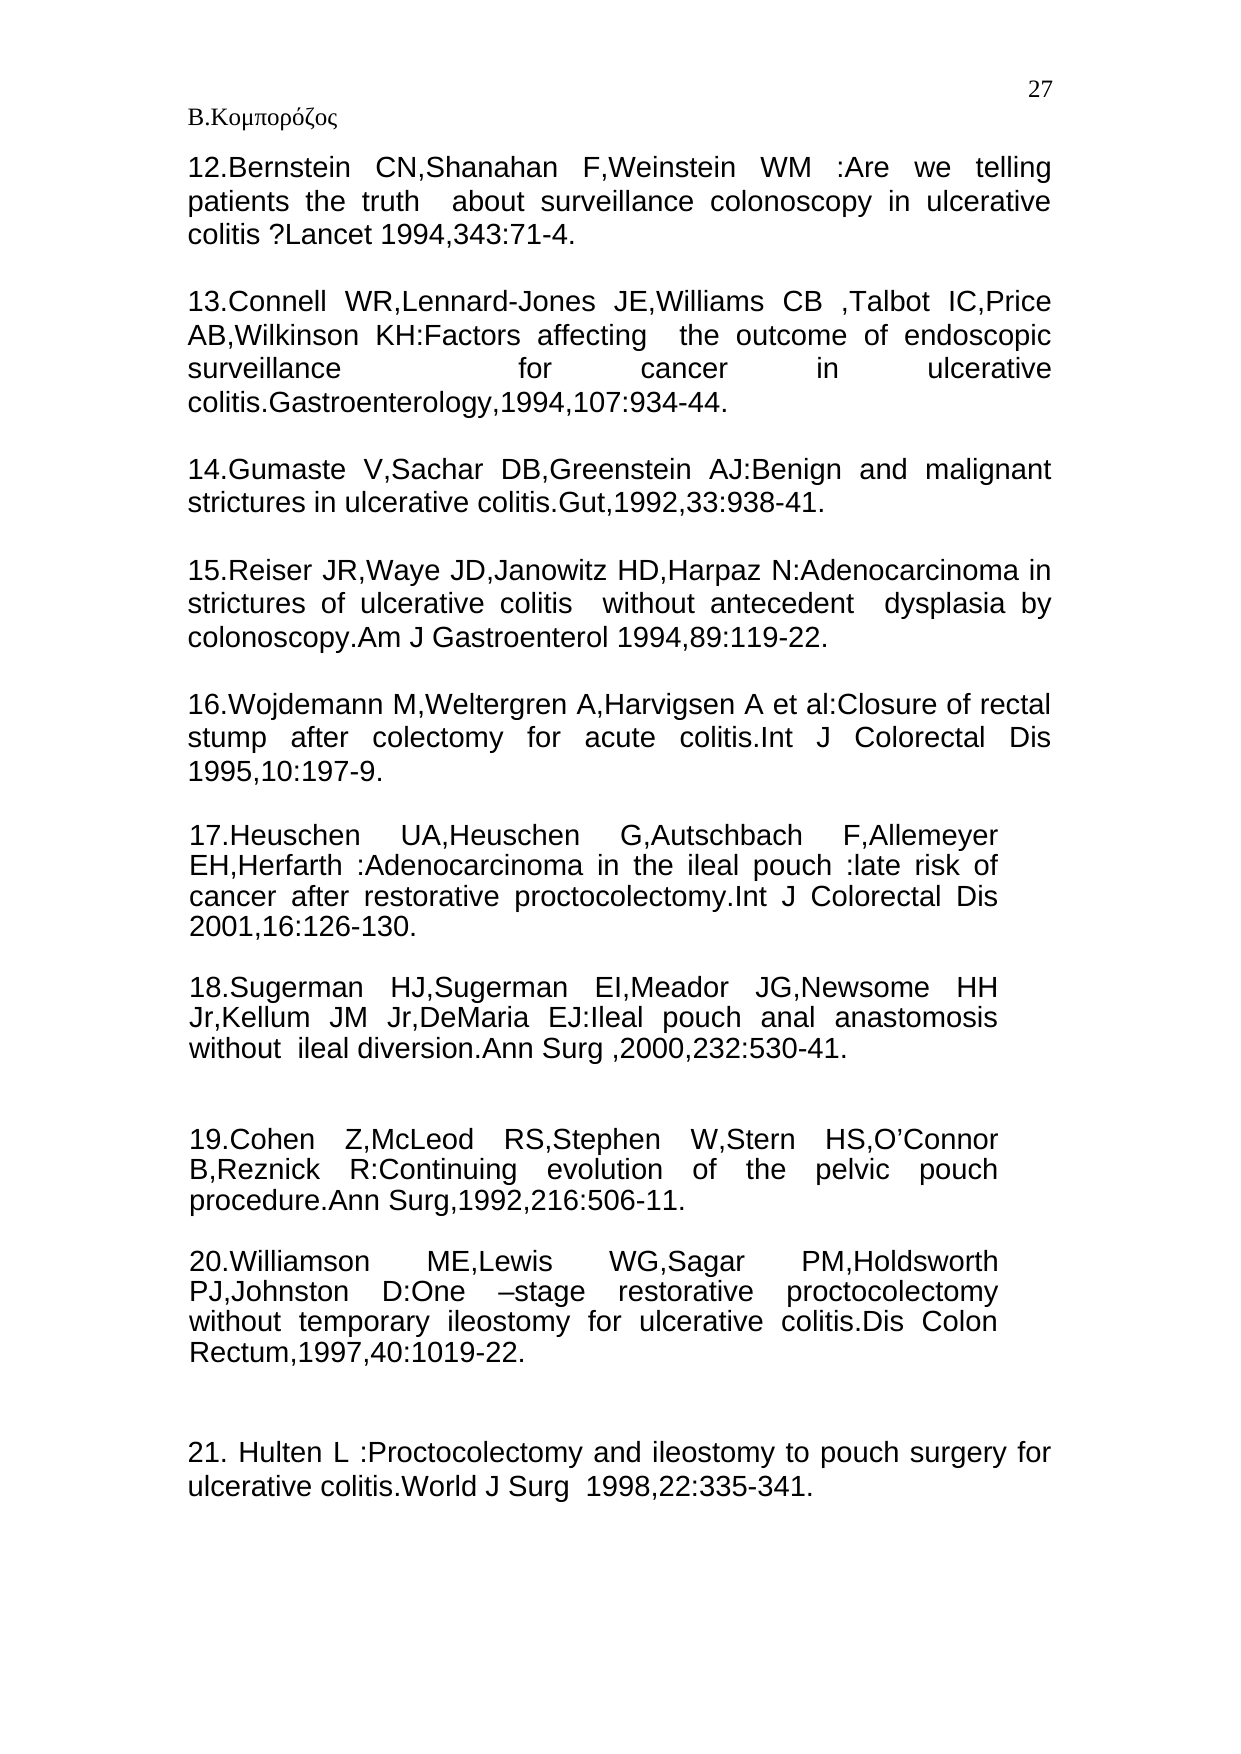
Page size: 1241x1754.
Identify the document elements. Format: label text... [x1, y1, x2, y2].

text 14.Gumaste V,Sachar DB,Greenstein AJ:Benign and malignant strictures in ulcerative colitis.Gut,1992,33:938-41. [187, 452, 1053, 519]
text 15.Reiser JR,Waye JD,Janowitz HD,Harpaz N:Adenocarcinoma in strictures of ulcerative colitis without antecedent dysplasia by colonoscopy.Am J Gastroenterol 1994,89:119-22. [187, 552, 1053, 653]
text 20.Williamson ME,Lewis WG,Sagar PM,Holdsworth PJ,Johnston D:One –stage restorative proctocolectomy without temporary ileostomy for ulcerative colitis.Dis Colon Rectum,1997,40:1019-22. [189, 1247, 999, 1368]
text 18.Sugerman HJ,Sugerman EI,Meador JG,Newsome HH Jr,Kellum JM Jr,DeMaria EJ:Ileal pouch anal anastomosis without ileal diversion.Ann Surg ,2000,232:530-41. [189, 973, 999, 1064]
text 17.Heuschen UA,Heuschen G,Autschbach F,Allemeyer EH,Herfarth :Adenocarcinoma in the ileal pouch :late risk of cancer after restorative proctocolectomy.Int J Colorectal Dis 2001,16:126-130. [189, 821, 999, 942]
text 13.Connell WR,Lennard-Jones JE,Williams CB ,Talbot IC,Price AB,Wilkinson KH:Factors affecting the outcome of endoscopic surveillance for cancer in ulcerative colitis.Gastroenterology,1994,107:934-44. [187, 284, 1053, 418]
text 16.Wojdemann M,Weltergren A,Harvigsen A et al:Closure of rectal stump after colectomy for acute colitis.Int J Colorectal Dis 1995,10:197-9. [187, 687, 1053, 787]
text 21. Hulten L :Proctocolectomy and ileostomy to pouch surgery for ulcerative colitis.World J Surg 1998,22:335-341. [187, 1435, 1053, 1502]
text 19.Cohen Z,McLeod RS,Stephen W,Stern HS,O’Connor B,Reznick R:Continuing evolution of the pelvic pouch procedure.Ann Surg,1992,216:506-11. [189, 1125, 999, 1216]
text 12.Bernstein CN,Shanahan F,Weinstein WM :Are we telling patients the truth about surveillance colonoscopy in ulcerative colitis ?Lancet 1994,343:71-4. [187, 150, 1053, 251]
